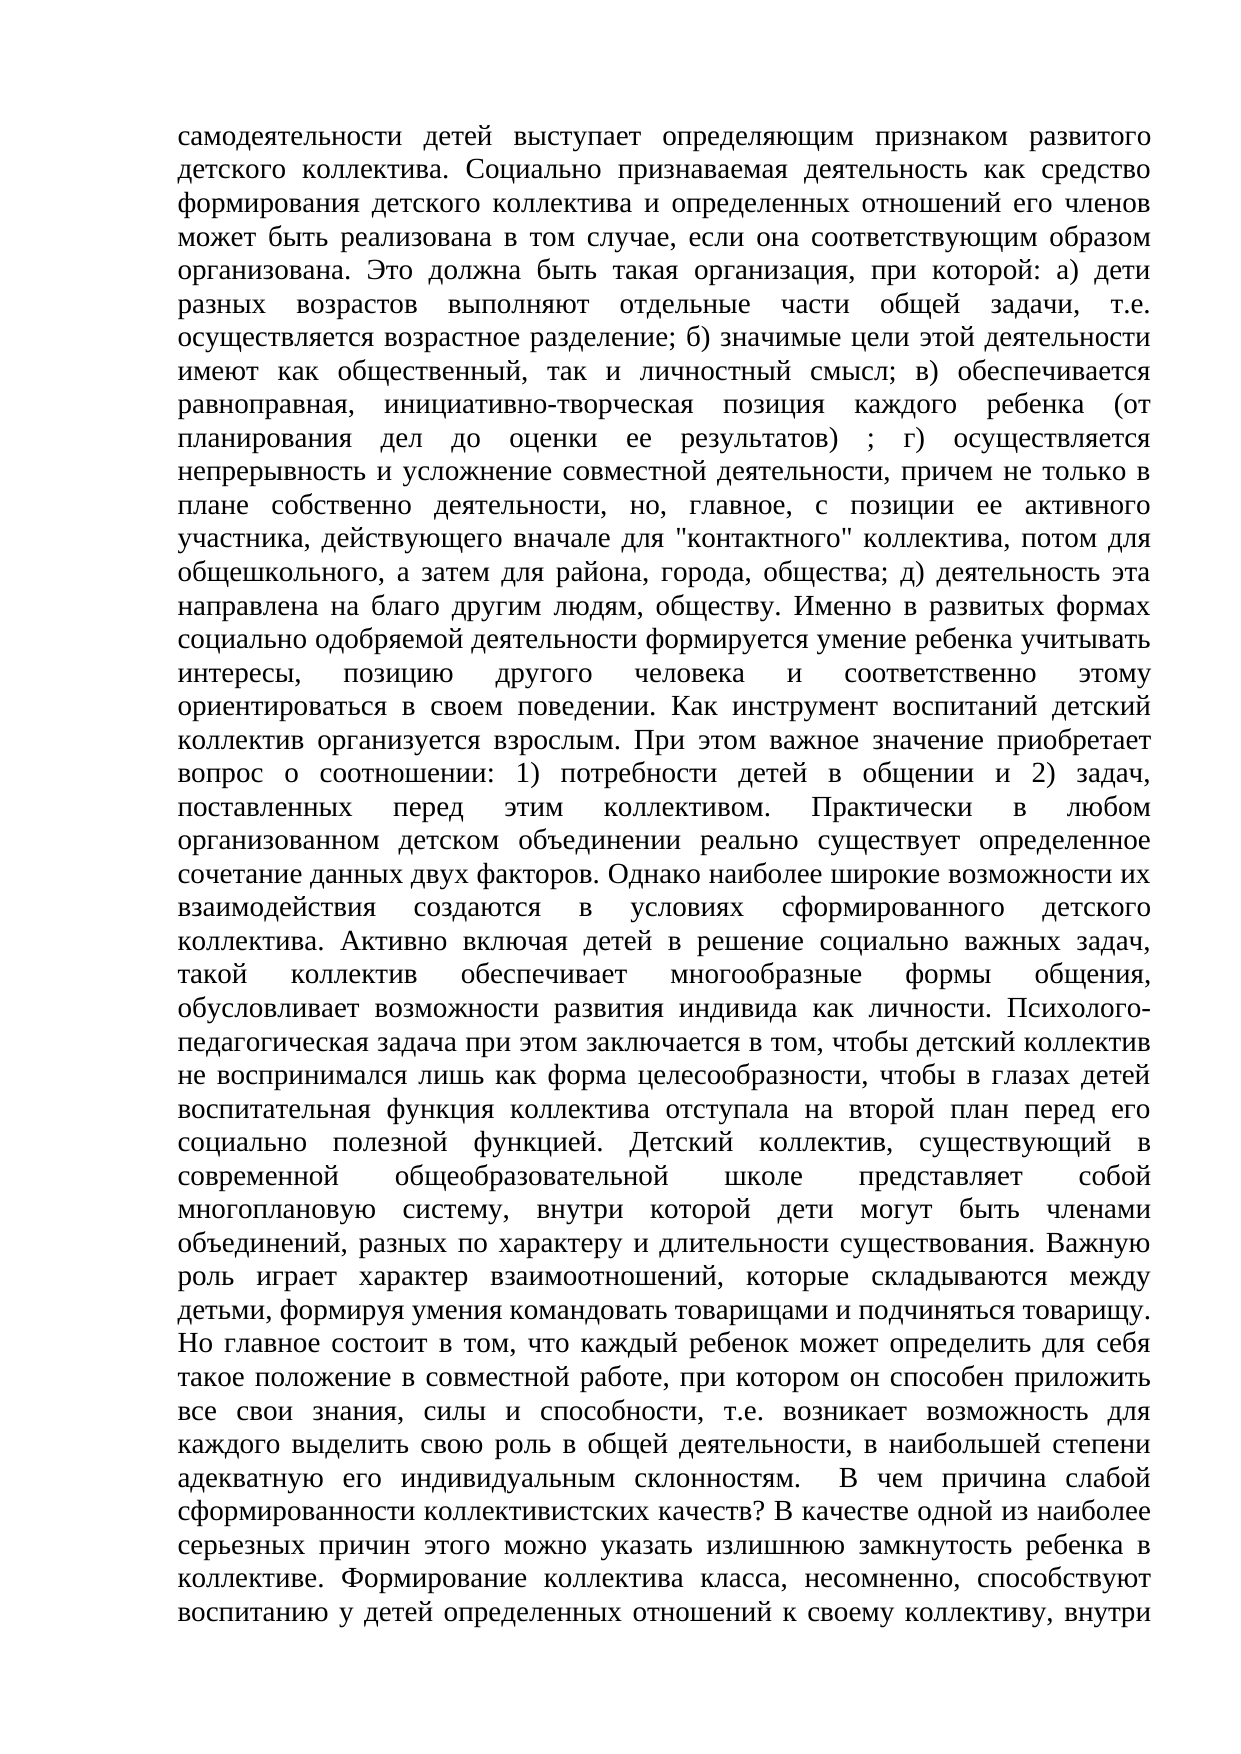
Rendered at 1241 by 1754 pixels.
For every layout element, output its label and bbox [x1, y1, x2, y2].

text [177, 118, 1152, 1627]
